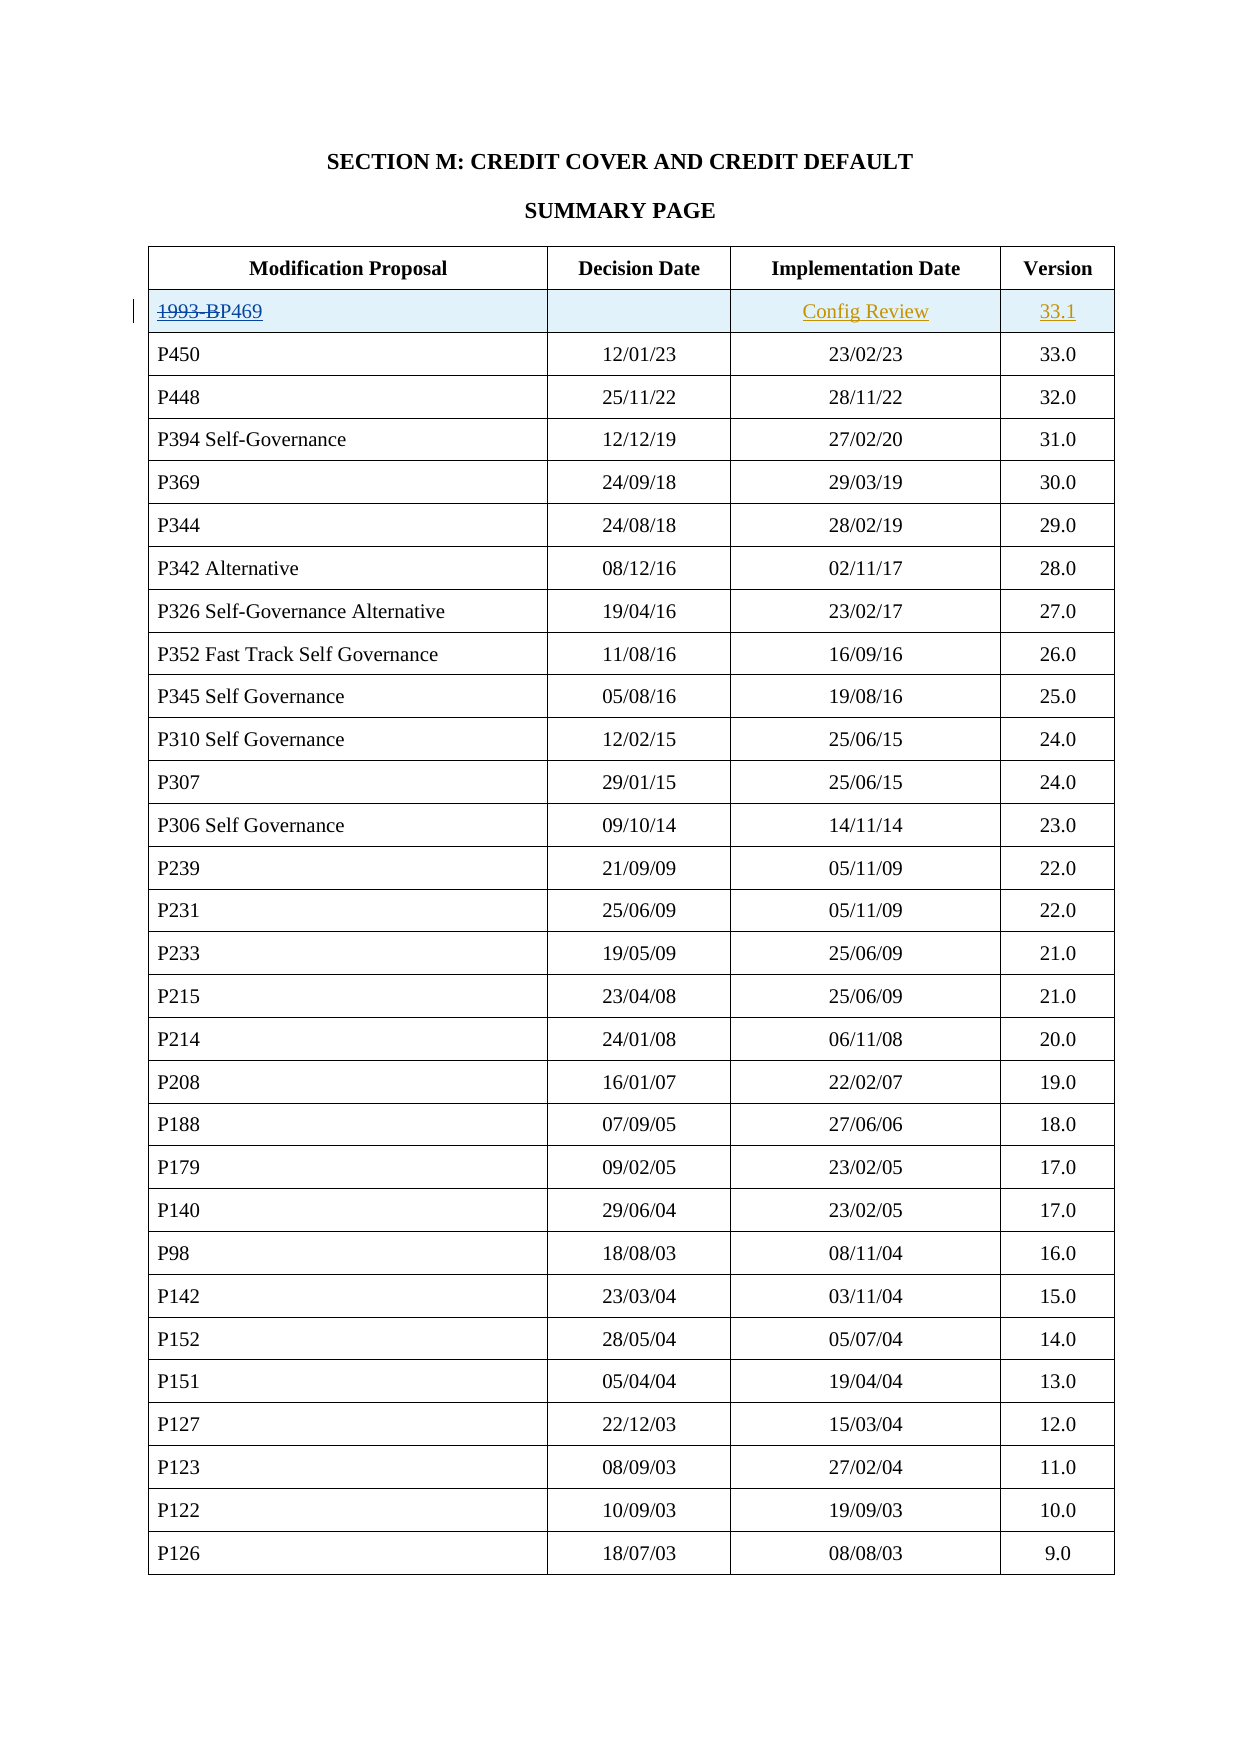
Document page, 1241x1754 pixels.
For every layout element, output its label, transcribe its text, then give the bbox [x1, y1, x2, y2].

text SUMMARY PAGE [148, 197, 1092, 223]
table_cell 9.0 [1001, 1532, 1114, 1573]
table_cell 12/12/19 [548, 419, 730, 460]
table_cell 25/06/09 [731, 975, 1000, 1017]
table_cell P448 [149, 376, 547, 417]
table_cell 19/04/16 [548, 590, 730, 632]
table_cell 16/01/07 [548, 1061, 730, 1102]
table_cell 24.0 [1001, 718, 1114, 760]
table_cell P352 Fast Track Self Governance [149, 633, 547, 674]
table_cell 24.0 [1001, 761, 1114, 803]
table_cell 21.0 [1001, 932, 1114, 974]
table_header Decision Date [548, 247, 730, 289]
table_cell P215 [149, 975, 547, 1017]
table_cell 12/01/23 [548, 333, 730, 375]
table_cell 09/10/14 [548, 804, 730, 846]
table_cell 15/03/04 [731, 1403, 1000, 1445]
table_cell 19/08/16 [731, 675, 1000, 717]
table_cell P306 Self Governance [149, 804, 547, 846]
table_cell 22/02/07 [731, 1061, 1000, 1102]
table_cell 23/02/23 [731, 333, 1000, 375]
table_cell 24/08/18 [548, 504, 730, 546]
table_cell P126 [149, 1532, 547, 1573]
table_cell 18/08/03 [548, 1232, 730, 1274]
table_cell 31.0 [1001, 419, 1114, 460]
table_cell 22/12/03 [548, 1403, 730, 1445]
table_cell 10.0 [1001, 1489, 1114, 1531]
table_header Version [1001, 247, 1114, 289]
table_cell P98 [149, 1232, 547, 1274]
table_cell P326 Self-Governance Alternative [149, 590, 547, 632]
table_cell P208 [149, 1061, 547, 1102]
table_cell P152 [149, 1318, 547, 1359]
table_cell 11.0 [1001, 1446, 1114, 1488]
table_cell 21/09/09 [548, 847, 730, 888]
table_cell 27/02/04 [731, 1446, 1000, 1488]
table_cell P239 [149, 847, 547, 888]
table_cell 24/01/08 [548, 1018, 730, 1060]
table_cell 23/02/05 [731, 1189, 1000, 1231]
table_cell P369 [149, 461, 547, 503]
table_cell 14.0 [1001, 1318, 1114, 1359]
table_cell 25.0 [1001, 675, 1114, 717]
table_cell 25/06/09 [731, 932, 1000, 974]
table_cell 23/02/05 [731, 1146, 1000, 1188]
table_cell P231 [149, 890, 547, 931]
table_cell 11/08/16 [548, 633, 730, 674]
table_cell P179 [149, 1146, 547, 1188]
table_cell 29.0 [1001, 504, 1114, 546]
table_cell 05/08/16 [548, 675, 730, 717]
table_cell P123 [149, 1446, 547, 1488]
table_cell P394 Self-Governance [149, 419, 547, 460]
table_cell 08/09/03 [548, 1446, 730, 1488]
table_cell P345 Self Governance [149, 675, 547, 717]
table_cell 12.0 [1001, 1403, 1114, 1445]
table_cell 16/09/16 [731, 633, 1000, 674]
table_cell P214 [149, 1018, 547, 1060]
table_cell P127 [149, 1403, 547, 1445]
table_cell 05/11/09 [731, 847, 1000, 888]
table_cell P122 [149, 1489, 547, 1531]
table_cell 14/11/14 [731, 804, 1000, 846]
table_cell 23.0 [1001, 804, 1114, 846]
table_cell P233 [149, 932, 547, 974]
table_cell P140 [149, 1189, 547, 1231]
table_cell P310 Self Governance [149, 718, 547, 760]
table_cell 20.0 [1001, 1018, 1114, 1060]
table_cell 27/06/06 [731, 1104, 1000, 1145]
table_cell 22.0 [1001, 847, 1114, 888]
table_cell 16.0 [1001, 1232, 1114, 1274]
table_cell 10/09/03 [548, 1489, 730, 1531]
table_cell 12/02/15 [548, 718, 730, 760]
table_cell 05/07/04 [731, 1318, 1000, 1359]
table_cell 05/11/09 [731, 890, 1000, 931]
table_cell 18.0 [1001, 1104, 1114, 1145]
table_cell 09/02/05 [548, 1146, 730, 1188]
table_cell 08/08/03 [731, 1532, 1000, 1573]
table_cell 27.0 [1001, 590, 1114, 632]
table_header Implementation Date [731, 247, 1000, 289]
table_cell 29/06/04 [548, 1189, 730, 1231]
table_cell 13.0 [1001, 1360, 1114, 1402]
table_cell P151 [149, 1360, 547, 1402]
table_cell 08/11/04 [731, 1232, 1000, 1274]
table_cell 03/11/04 [731, 1275, 1000, 1317]
table_cell P142 [149, 1275, 547, 1317]
table_cell 18/07/03 [548, 1532, 730, 1573]
table_cell P450 [149, 333, 547, 375]
table_cell 06/11/08 [731, 1018, 1000, 1060]
table_cell 17.0 [1001, 1146, 1114, 1188]
table_cell 28/11/22 [731, 376, 1000, 417]
table_cell 05/04/04 [548, 1360, 730, 1402]
table_cell 19/05/09 [548, 932, 730, 974]
table_cell 32.0 [1001, 376, 1114, 417]
table_cell P344 [149, 504, 547, 546]
table_cell 24/09/18 [548, 461, 730, 503]
table_cell 25/06/09 [548, 890, 730, 931]
table_cell 30.0 [1001, 461, 1114, 503]
table_cell 19/09/03 [731, 1489, 1000, 1531]
table_cell 22.0 [1001, 890, 1114, 931]
table_cell 02/11/17 [731, 547, 1000, 589]
table_cell 21.0 [1001, 975, 1114, 1017]
table_cell 07/09/05 [548, 1104, 730, 1145]
table_cell 23/02/17 [731, 590, 1000, 632]
table_header Modification Proposal [149, 247, 547, 289]
table_cell 19/04/04 [731, 1360, 1000, 1402]
table_cell P342 Alternative [149, 547, 547, 589]
table_cell 19.0 [1001, 1061, 1114, 1102]
table_cell 15.0 [1001, 1275, 1114, 1317]
table_cell 28.0 [1001, 547, 1114, 589]
table_cell 28/02/19 [731, 504, 1000, 546]
table_cell 27/02/20 [731, 419, 1000, 460]
table_cell 25/11/22 [548, 376, 730, 417]
table_cell 33.0 [1001, 333, 1114, 375]
table_cell 26.0 [1001, 633, 1114, 674]
table_cell 08/12/16 [548, 547, 730, 589]
table_cell 25/06/15 [731, 718, 1000, 760]
table_cell 17.0 [1001, 1189, 1114, 1231]
table_cell P307 [149, 761, 547, 803]
table_cell 29/03/19 [731, 461, 1000, 503]
table_cell P188 [149, 1104, 547, 1145]
table_cell 29/01/15 [548, 761, 730, 803]
table_cell 28/05/04 [548, 1318, 730, 1359]
table_cell 23/04/08 [548, 975, 730, 1017]
table_cell 23/03/04 [548, 1275, 730, 1317]
table_cell 25/06/15 [731, 761, 1000, 803]
text SECTION M: CREDIT COVER AND CREDIT DEFAULT [148, 148, 1092, 174]
